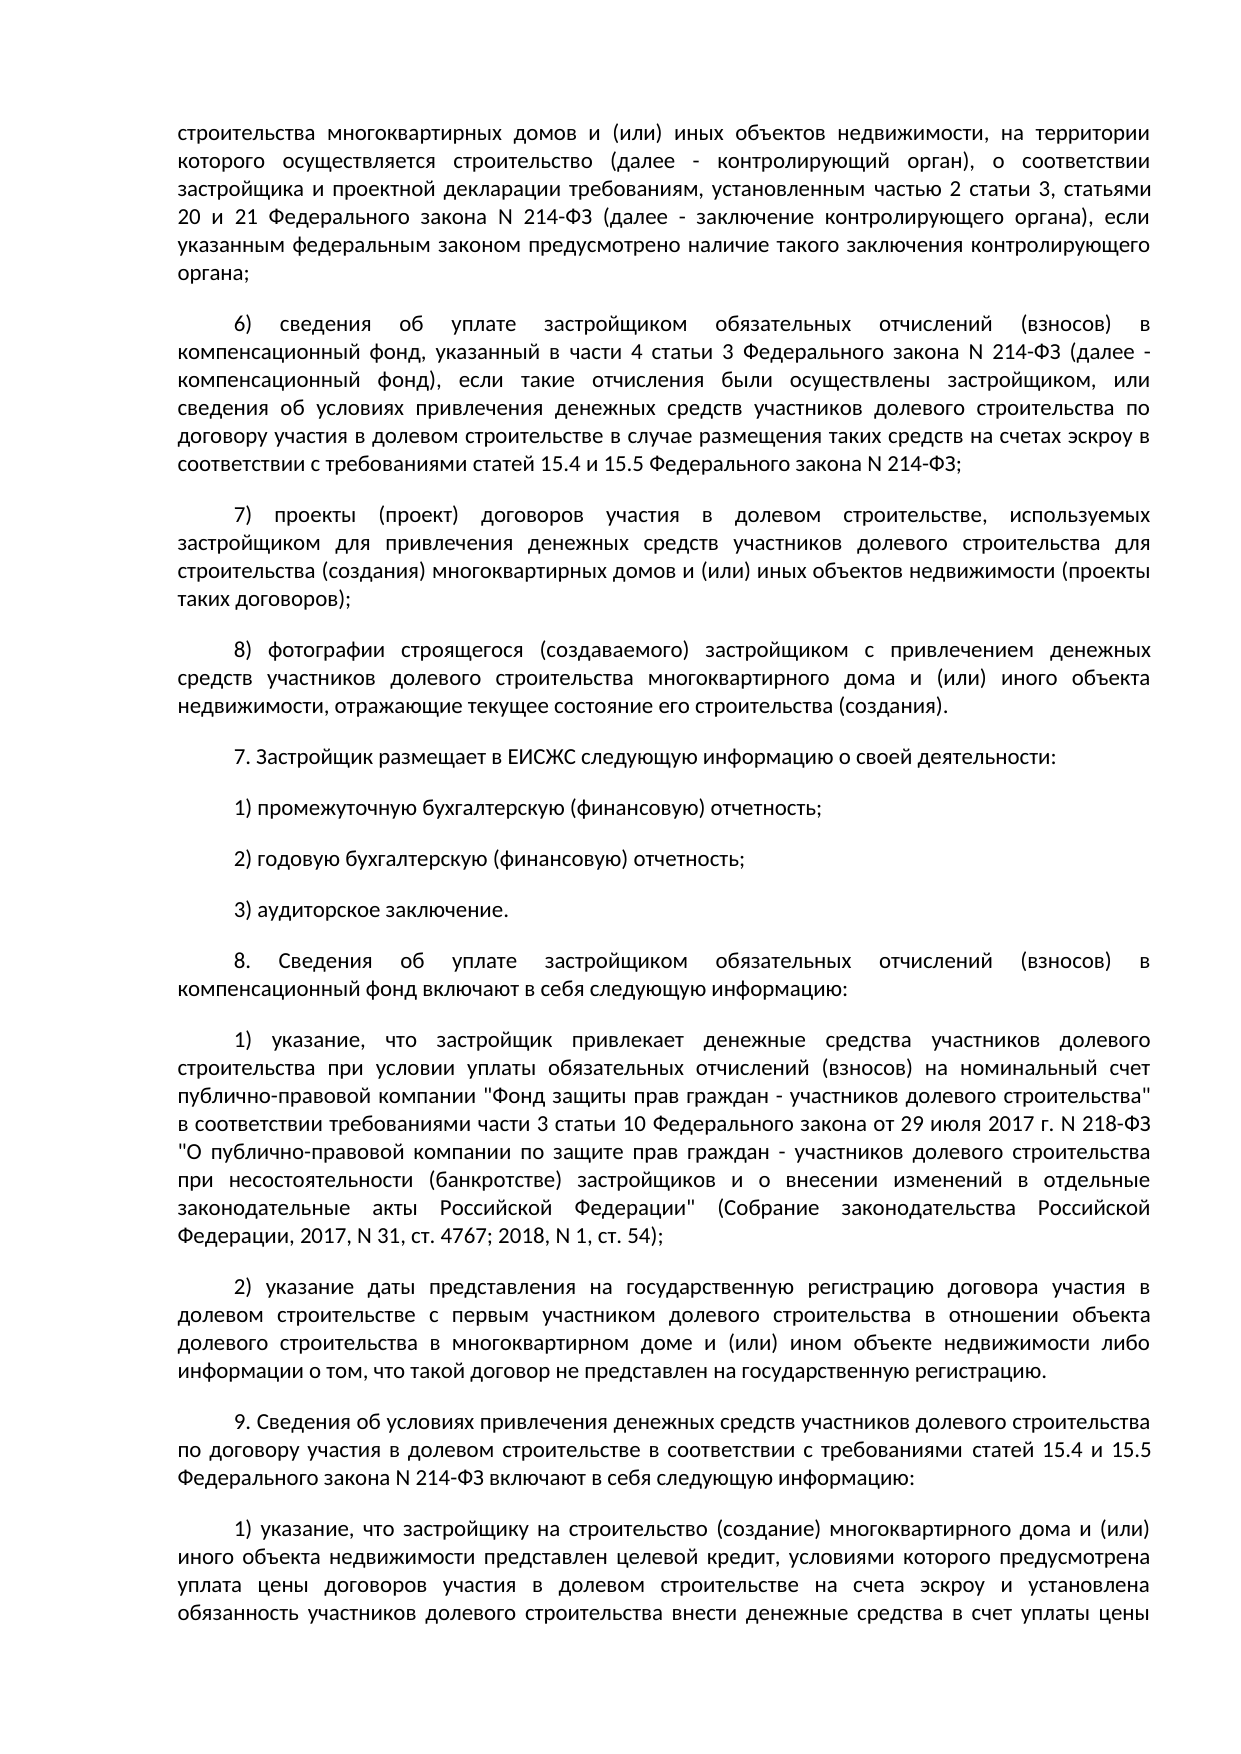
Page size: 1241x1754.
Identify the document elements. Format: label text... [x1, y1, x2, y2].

text 9. Сведения об условиях привлечения денежных средств участников долевого строительства по договору участия в долевом строительстве в соответствии с требованиями статей 15.4 и 15.5 Федерального закона N 214-ФЗ включают в себя следующую информацию: [177, 1407, 1152, 1491]
text 7) проекты (проект) договоров участия в долевом строительстве, используемых застройщиком для привлечения денежных средств участников долевого строительства для строительства (создания) многоквартирных домов и (или) иных объектов недвижимости (проекты таких договоров); [177, 500, 1152, 612]
text 1) указание, что застройщик привлекает денежные средства участников долевого строительства при условии уплаты обязательных отчислений (взносов) на номинальный счет публично-правовой компании "Фонд защиты прав граждан - участников долевого строительства" в соответствии требованиями части 3 статьи 10 Федерального закона от 29 июля 2017 г. N 218-ФЗ "О публично-правовой компании по защите прав граждан - участников долевого строительства при несостоятельности (банкротстве) застройщиков и о внесении изменений в отдельные законодательные акты Российской Федерации" (Собрание законодательства Российской Федерации, 2017, N 31, ст. 4767; 2018, N 1, ст. 54); [177, 1025, 1152, 1249]
text 2) указание даты представления на государственную регистрацию договора участия в долевом строительстве с первым участником долевого строительства в отношении объекта долевого строительства в многоквартирном доме и (или) ином объекте недвижимости либо информации о том, что такой договор не представлен на государственную регистрацию. [177, 1272, 1152, 1384]
text 7. Застройщик размещает в ЕИСЖС следующую информацию о своей деятельности: [177, 742, 1152, 770]
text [177, 118, 1152, 286]
text 6) сведения об уплате застройщиком обязательных отчислений (взносов) в компенсационный фонд, указанный в части 4 статьи 3 Федерального закона N 214-ФЗ (далее - компенсационный фонд), если такие отчисления были осуществлены застройщиком, или сведения об условиях привлечения денежных средств участников долевого строительства по договору участия в долевом строительстве в случае размещения таких средств на счетах эскроу в соответствии с требованиями статей 15.4 и 15.5 Федерального закона N 214-ФЗ; [177, 309, 1152, 477]
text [177, 1514, 1152, 1626]
text 3) аудиторское заключение. [177, 895, 1152, 923]
text 8. Сведения об уплате застройщиком обязательных отчислений (взносов) в компенсационный фонд включают в себя следующую информацию: [177, 946, 1152, 1002]
text 2) годовую бухгалтерскую (финансовую) отчетность; [177, 844, 1152, 872]
text 8) фотографии строящегося (создаваемого) застройщиком с привлечением денежных средств участников долевого строительства многоквартирного дома и (или) иного объекта недвижимости, отражающие текущее состояние его строительства (создания). [177, 635, 1152, 719]
text 1) промежуточную бухгалтерскую (финансовую) отчетность; [177, 793, 1152, 821]
